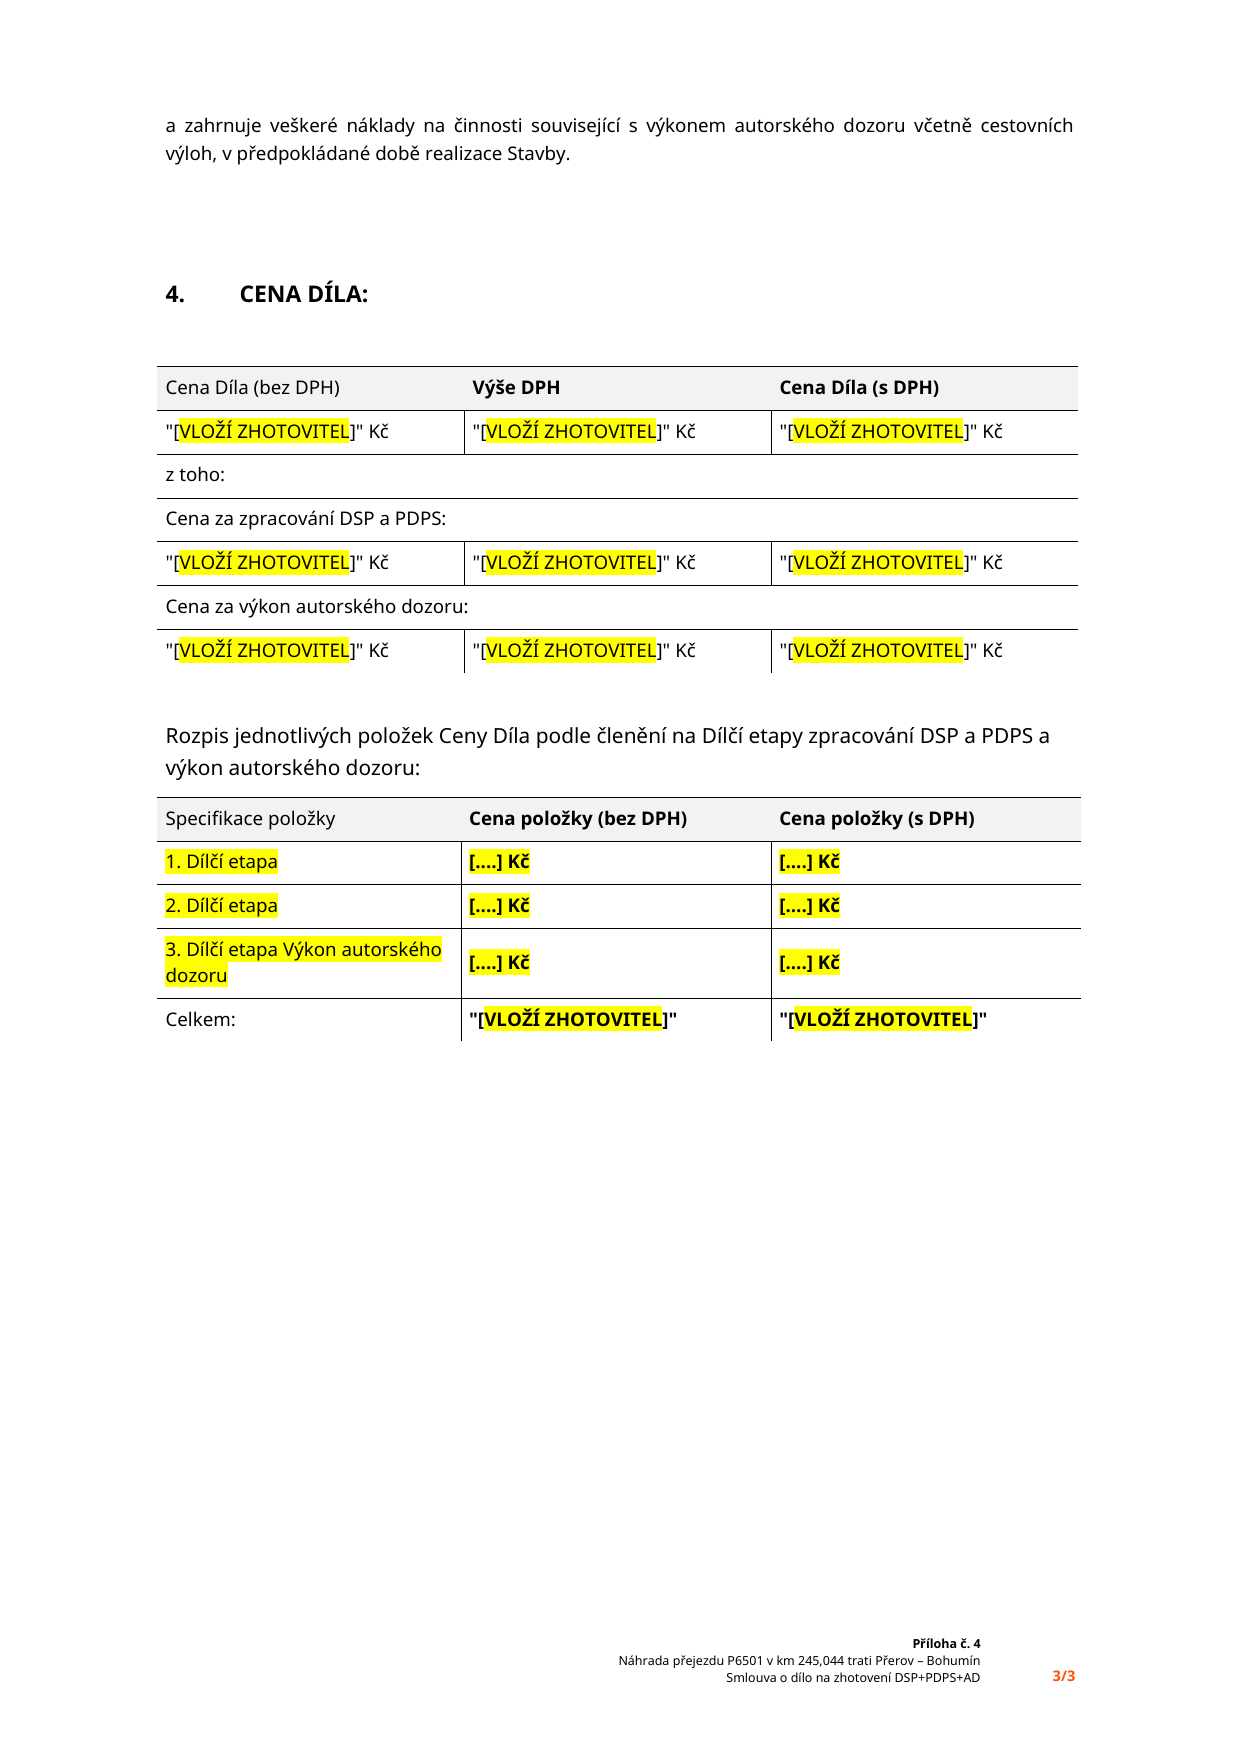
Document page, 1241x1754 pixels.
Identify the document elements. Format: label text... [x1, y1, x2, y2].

table_cell Celkem: [157, 999, 461, 1041]
table_header Cena položky (s DPH) [771, 798, 1081, 841]
table_cell [....] Kč [772, 929, 1081, 998]
table_cell "[VLOŽÍ ZHOTOVITEL]" Kč [465, 630, 771, 673]
table_cell 2. Dílčí etapa [157, 885, 461, 928]
table_cell "[VLOŽÍ ZHOTOVITEL]" Kč [465, 411, 771, 453]
table_header Výše DPH [464, 367, 771, 410]
table_cell "[VLOŽÍ ZHOTOVITEL]" Kč [157, 630, 464, 673]
table_cell "[VLOŽÍ ZHOTOVITEL]" Kč [772, 411, 1078, 453]
table_cell "[VLOŽÍ ZHOTOVITEL]" Kč [465, 542, 771, 585]
table_cell Cena za výkon autorského dozoru: [157, 586, 1078, 629]
table_cell [....] Kč [462, 929, 771, 998]
table_cell Cena za zpracování DSP a PDPS: [157, 499, 1078, 541]
table_cell "[VLOŽÍ ZHOTOVITEL]" Kč [157, 411, 464, 453]
table_header Cena položky (bez DPH) [461, 798, 771, 841]
table_header Cena Díla (s DPH) [771, 367, 1078, 410]
table_header Cena Díla (bez DPH) [157, 367, 464, 410]
table_cell [....] Kč [772, 842, 1081, 884]
table_cell 1. Dílčí etapa [157, 842, 461, 884]
table_cell [....] Kč [772, 885, 1081, 928]
text Rozpis jednotlivých položek Ceny Díla podle členění na Dílčí etapy zpracování DSP a PDPS a výkon autorského dozoru: [165, 722, 1075, 781]
table_cell [....] Kč [462, 885, 771, 928]
table_cell "[VLOŽÍ ZHOTOVITEL]" [772, 999, 1081, 1041]
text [165, 112, 1075, 166]
table_cell "[VLOŽÍ ZHOTOVITEL]" Kč [157, 542, 464, 585]
table_cell "[VLOŽÍ ZHOTOVITEL]" Kč [772, 630, 1078, 673]
table_cell [....] Kč [462, 842, 771, 884]
table_cell z toho: [157, 455, 1078, 497]
text 4. Cena Díla: [165, 278, 1075, 310]
table_cell "[VLOŽÍ ZHOTOVITEL]" [462, 999, 771, 1041]
table_cell 3. Dílčí etapa Výkon autorského dozoru [157, 929, 461, 998]
table_header Specifikace položky [157, 798, 461, 841]
table_cell "[VLOŽÍ ZHOTOVITEL]" Kč [772, 542, 1078, 585]
